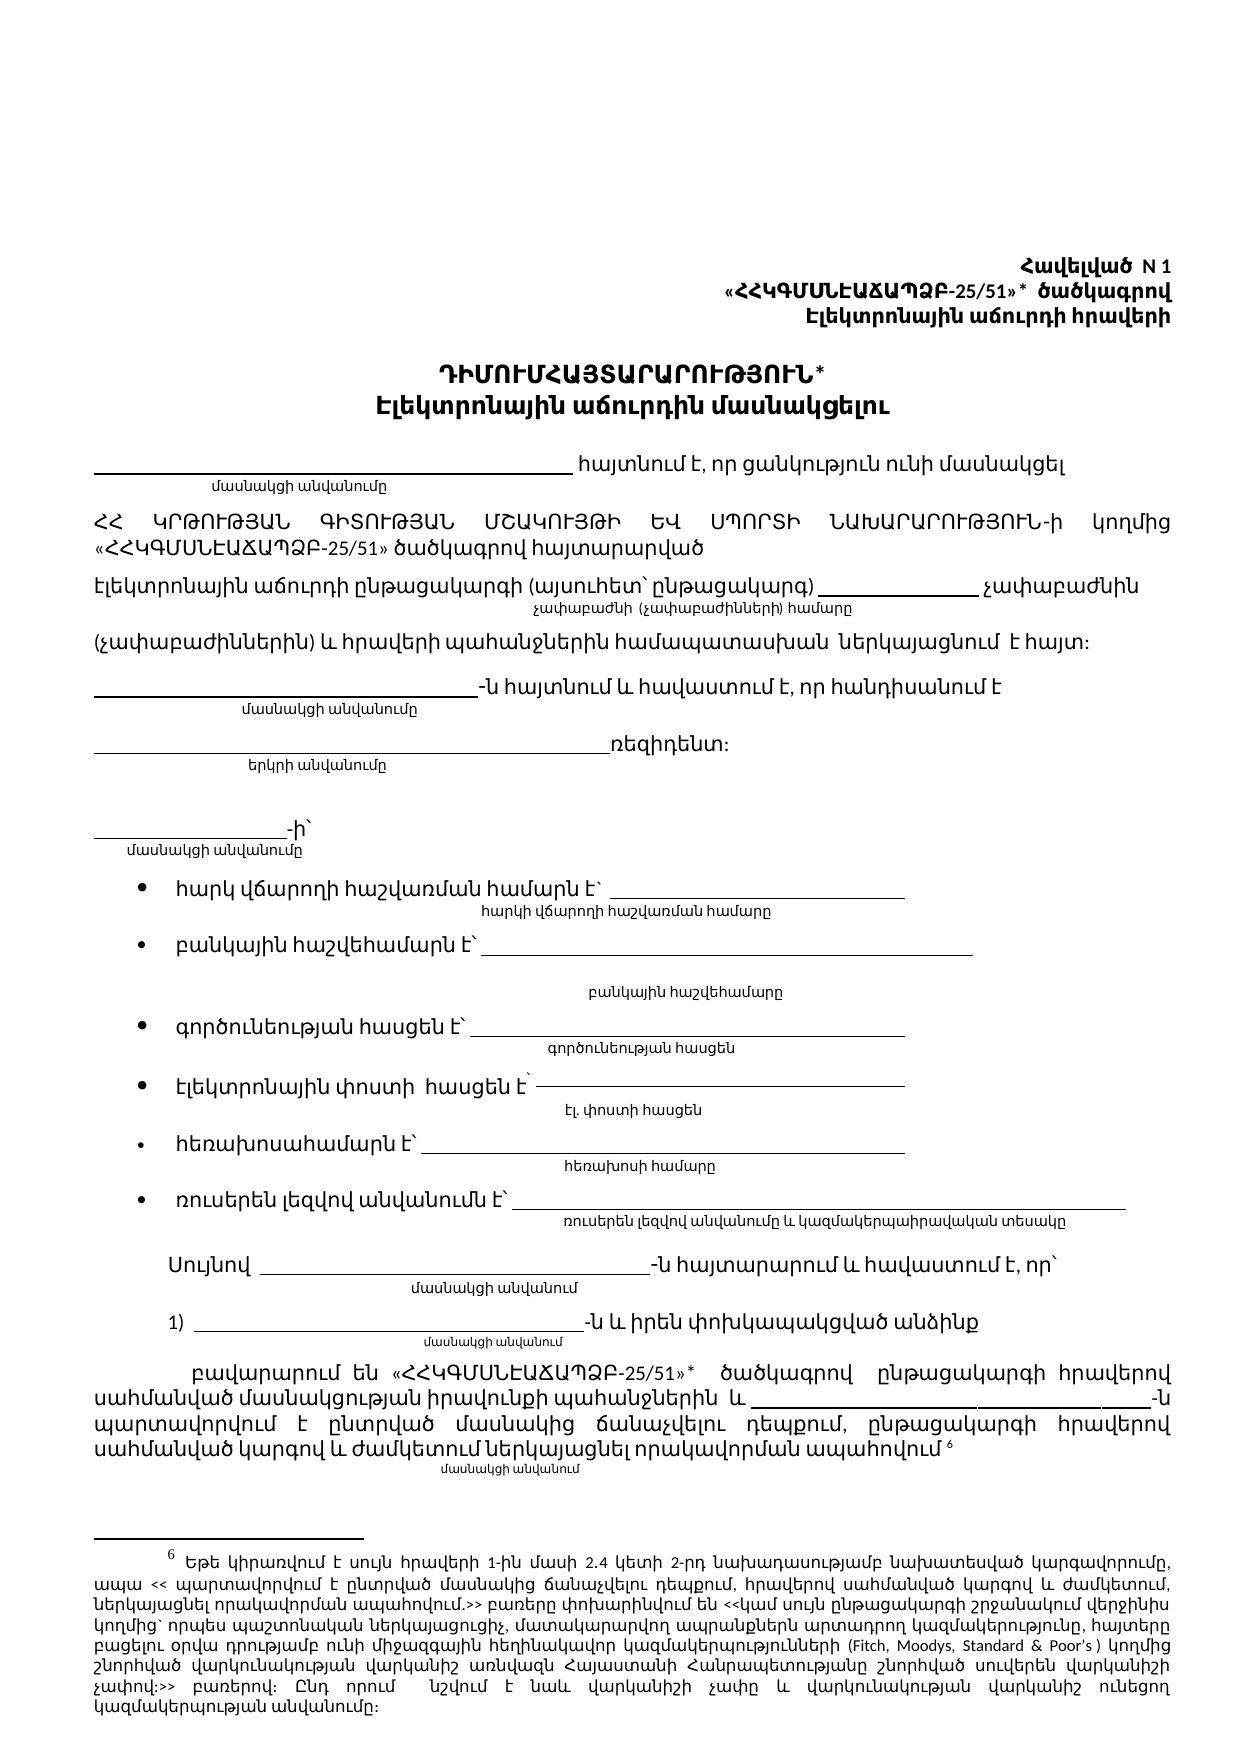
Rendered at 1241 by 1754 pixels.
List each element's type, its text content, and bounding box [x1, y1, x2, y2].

text մասնակցի անվանումը [94, 477, 1171, 507]
text բավարարում են «ՀՀԿԳՄՍՆԷԱՃԱՊՁԲ-25/51»* ծածկագրով ընթացակարգի հրավերով սահմանված մասնակցության իրավունքի պահանջներին և -ն պարտավորվում է ընտրված մասնակից ճանաչվելու դեպքում, ընթացակարգի հրավերով սահմանված կարգով և ժամկետում ներկայացնել որակավորման ապահովում [94, 1360, 1171, 1462]
subtitle Էլեկտրոնային աճուրդին մասնակցելու [94, 390, 1171, 421]
list հեռախոսահամարն է՝ [138, 1131, 1171, 1157]
list գործունեության հասցեն է՝ [138, 1014, 1171, 1040]
list ռուսերեն լեզվով անվանումն է՝ [138, 1187, 1171, 1213]
text ԴԻՄՈՒՄՀԱՅՏԱՐԱՐՈՒԹՅՈՒՆ* [94, 360, 1171, 390]
text մասնակցի անվանումը [94, 701, 1171, 731]
text «ՀՀԿԳՄՍՆԷԱՃԱՊՁԲ-25/51»* ծածկագրով [94, 278, 1171, 304]
text էլ. փոստի հասցեն [94, 1101, 1171, 1131]
text մասնակցի անվանումը [94, 841, 1171, 872]
text ՀՀ ԿՐԹՈՒԹՅԱՆ ԳԻՏՈՒԹՅԱՆ ՄՇԱԿՈՒՅԹԻ ԵՎ ՍՊՈՐՏԻ ՆԱԽԱՐԱՐՈՒԹՅՈՒՆ-ի կողմից «ՀՀԿԳՄՍՆԷԱՃԱՊՁԲ-25/51» ծածկագրով հայտարարված [94, 507, 1171, 561]
text (չափաբաժիններին) և հրավերի պահանջներին համապատասխան ներկայացնում է հայտ: [94, 629, 1171, 655]
list էլեկտրոնային փոստի հասցեն է՝ [138, 1070, 1171, 1101]
text -ի՝ [94, 816, 1171, 841]
text մասնակցի անվանում [94, 1462, 1171, 1487]
list հարկ վճարողի հաշվառման համարն է` [138, 872, 1171, 902]
list բանկային հաշվեհամարն է՝ [138, 933, 1171, 983]
text -ն հայտնում և հավաստում է, որ հանդիսանում է [94, 670, 1171, 701]
text գործունեության հասցեն [94, 1040, 1171, 1070]
text 1) -ն և իրեն փոխկապակցված անձինք [94, 1309, 1171, 1335]
text չափաբաժնի (չափաբաժինների) համարը [94, 599, 1171, 629]
text ռուսերեն լեզվով անվանումը և կազմակերպաիրավական տեսակը [94, 1213, 1171, 1243]
text հեռախոսի համարը [462, 1157, 1171, 1187]
text Սույնով -ն հայտարարում և հավաստում է, որ՝ [94, 1248, 1171, 1279]
text Հավելված N 1 [94, 253, 1171, 278]
text Էլեկտրոնային աճուրդի հրավերի [94, 304, 1171, 329]
text երկրի անվանումը [94, 756, 1171, 787]
text բանկային հաշվեհամարը [94, 983, 1171, 1014]
text հարկի վճարողի հաշվառման համարը [94, 902, 1171, 933]
text մասնակցի անվանում [94, 1279, 1171, 1309]
text մասնակցի անվանում [94, 1335, 1171, 1360]
text հայտնում է, որ ցանկություն ունի մասնակցել [94, 451, 1171, 477]
text էլեկտրոնային աճուրդի ընթացակարգի (այսուհետ՝ ընթացակարգ) չափաբաժնին [94, 573, 1171, 599]
text ռեզիդենտ: [94, 731, 1171, 756]
